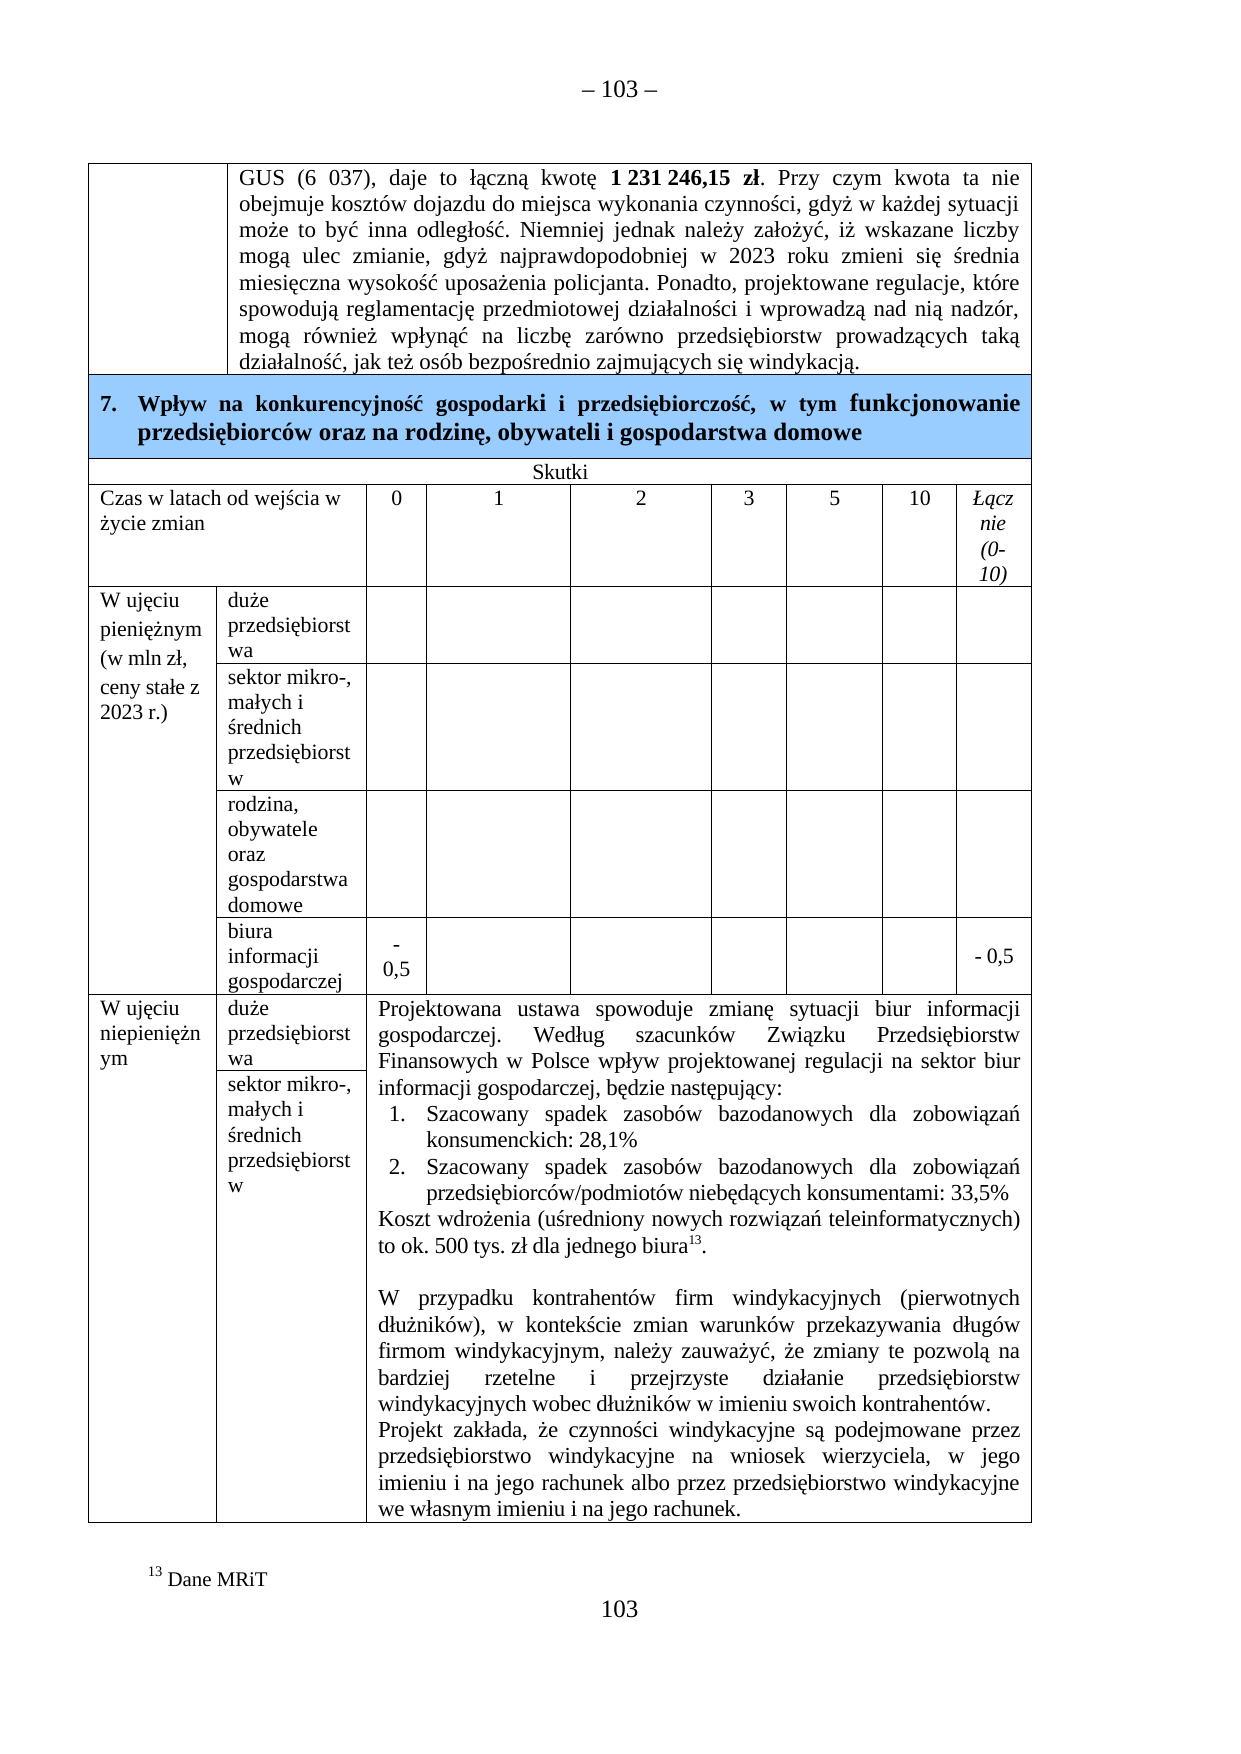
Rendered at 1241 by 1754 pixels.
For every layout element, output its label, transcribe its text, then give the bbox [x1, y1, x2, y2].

table_cell 10 [883, 485, 956, 586]
table_cell [427, 664, 570, 790]
table_cell sektor mikro-, małych i średnich przedsiębiorstw [217, 664, 366, 790]
table_cell 2 [571, 485, 711, 586]
table_cell 3 [712, 485, 786, 586]
table_cell [571, 587, 711, 663]
table_cell Czas w latach od wejścia w życie zmian [89, 485, 366, 586]
table_cell - 0,5 [367, 918, 426, 993]
table_cell [883, 664, 956, 790]
table_cell [427, 918, 570, 993]
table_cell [228, 164, 1031, 374]
table_cell [712, 791, 786, 917]
table_cell [787, 664, 882, 790]
table_cell [427, 791, 570, 917]
table_cell [957, 587, 1031, 663]
table_cell [957, 791, 1031, 917]
table_cell [571, 791, 711, 917]
table_cell [712, 664, 786, 790]
table_cell [367, 664, 426, 790]
table_cell [712, 587, 786, 663]
table_cell [571, 918, 711, 993]
table_cell [883, 918, 956, 993]
table_cell [957, 664, 1031, 790]
table_cell [883, 587, 956, 663]
table_cell [367, 587, 426, 663]
table_cell [787, 918, 882, 993]
table_cell - 0,5 [957, 918, 1031, 993]
table_cell [712, 918, 786, 993]
table_cell [367, 791, 426, 917]
table_cell duże przedsiębiorstwa [217, 587, 366, 663]
table_cell Łącznie (0-10) [957, 485, 1031, 586]
table_cell Wpływ na konkurencyjność gospodarki i przedsiębiorczość, w tym funkcjonowanie przedsiębiorców oraz na rodzinę, obywateli i gospodarstwa domowe [89, 375, 1031, 458]
table_cell duże przedsiębiorstwa [217, 995, 366, 1070]
table_cell [571, 664, 711, 790]
table_cell [787, 791, 882, 917]
table_cell 5 [787, 485, 882, 586]
table_cell Skutki [89, 459, 1031, 484]
table_cell W ujęciu niepieniężnym [89, 995, 216, 1522]
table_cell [89, 164, 227, 374]
table_cell biura informacji gospodarczej [217, 918, 366, 993]
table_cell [217, 1071, 366, 1522]
table_cell [427, 587, 570, 663]
table_cell 0 [367, 485, 426, 586]
table_cell [883, 791, 956, 917]
table_cell rodzina, obywatele oraz gospodarstwa domowe [217, 791, 366, 917]
table_cell [787, 587, 882, 663]
table_cell W ujęciu pieniężnym (w mln zł, ceny stałe z 2023 r.) [89, 587, 216, 993]
table_cell 1 [427, 485, 570, 586]
